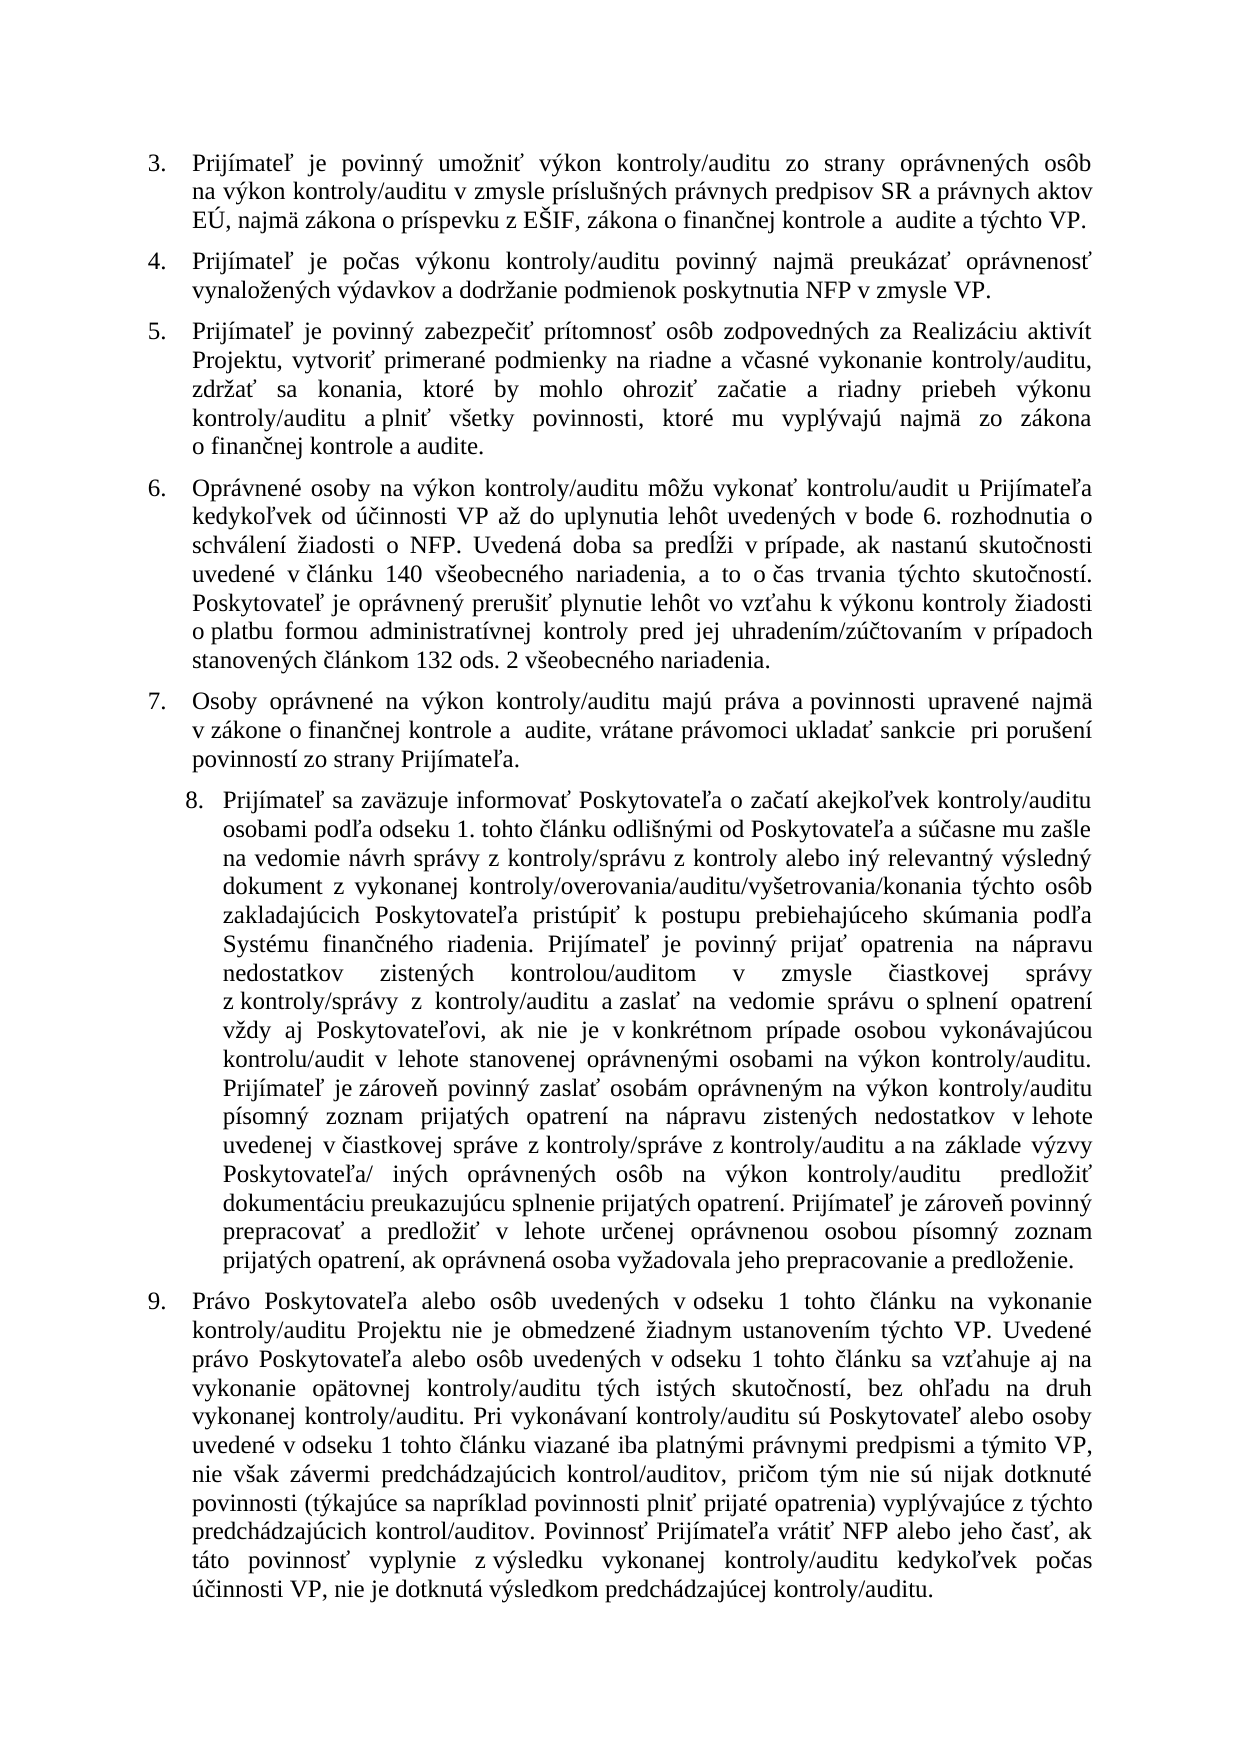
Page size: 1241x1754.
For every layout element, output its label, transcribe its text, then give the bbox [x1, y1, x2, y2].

list Oprávnené osoby na výkon kontroly/auditu môžu vykonať kontrolu/audit u Prijímateľa kedykoľvek od účinnosti VP až do uplynutia lehôt uvedených v bode 6. rozhodnutia o schválení žiadosti o NFP. Uvedená doba sa predĺži v prípade, ak nastanú skutočnosti uvedené v článku 140 všeobecného nariadenia, a to o čas trvania týchto skutočností. Poskytovateľ je oprávnený prerušiť plynutie lehôt vo vzťahu k výkonu kontroly žiadosti o platbu formou administratívnej kontroly pred jej uhradením/zúčtovaním v prípadoch stanovených článkom 132 ods. 2 všeobecného nariadenia. [148, 473, 1093, 674]
list Prijímateľ je povinný zabezpečiť prítomnosť osôb zodpovedných za Realizáciu aktivít Projektu, vytvoriť primerané podmienky na riadne a včasné vykonanie kontroly/auditu, zdržať sa konania, ktoré by mohlo ohroziť začatie a riadny priebeh výkonu kontroly/auditu a plniť všetky povinnosti, ktoré mu vyplývajú najmä zo zákona o finančnej kontrole a audite. [148, 316, 1093, 460]
list Prijímateľ sa zaväzuje informovať Poskytovateľa o začatí akejkoľvek kontroly/auditu osobami podľa odseku 1. tohto článku odlišnými od Poskytovateľa a súčasne mu zašle na vedomie návrh správy z kontroly/správu z kontroly alebo iný relevantný výsledný dokument z vykonanej kontroly/overovania/auditu/vyšetrovania/konania týchto osôb zakladajúcich Poskytovateľa pristúpiť k postupu prebiehajúceho skúmania podľa Systému finančného riadenia. Prijímateľ je povinný prijať opatrenia na nápravu nedostatkov zistených kontrolou/auditom v zmysle čiastkovej správy z kontroly/správy z kontroly/auditu a zaslať na vedomie správu o splnení opatrení vždy aj Poskytovateľovi, ak nie je v konkrétnom prípade osobou vykonávajúcou kontrolu/audit v lehote stanovenej oprávnenými osobami na výkon kontroly/auditu. Prijímateľ je zároveň povinný zaslať osobám oprávneným na výkon kontroly/auditu písomný zoznam prijatých opatrení na nápravu zistených nedostatkov v lehote uvedenej v čiastkovej správe z kontroly/správe z kontroly/auditu a na základe výzvy Poskytovateľa/ iných oprávnených osôb na výkon kontroly/auditu predložiť dokumentáciu preukazujúcu splnenie prijatých opatrení. Prijímateľ je zároveň povinný prepracovať a predložiť v lehote určenej oprávnenou osobou písomný zoznam prijatých opatrení, ak oprávnená osoba vyžadovala jeho prepracovanie a predloženie. [185, 785, 1093, 1274]
list Prijímateľ je počas výkonu kontroly/auditu povinný najmä preukázať oprávnenosť vynaložených výdavkov a dodržanie podmienok poskytnutia NFP v zmysle VP. [148, 246, 1093, 304]
list Osoby oprávnené na výkon kontroly/auditu majú práva a povinnosti upravené najmä v zákone o finančnej kontrole a audite, vrátane právomoci ukladať sankcie pri porušení povinností zo strany Prijímateľa. [148, 686, 1093, 773]
list Prijímateľ je povinný umožniť výkon kontroly/auditu zo strany oprávnených osôb na výkon kontroly/auditu v zmysle príslušných právnych predpisov SR a právnych aktov EÚ, najmä zákona o príspevku z EŠIF, zákona o finančnej kontrole a audite a týchto VP. [148, 148, 1093, 234]
list Právo Poskytovateľa alebo osôb uvedených v odseku 1 tohto článku na vykonanie kontroly/auditu Projektu nie je obmedzené žiadnym ustanovením týchto VP. Uvedené právo Poskytovateľa alebo osôb uvedených v odseku 1 tohto článku sa vzťahuje aj na vykonanie opätovnej kontroly/auditu tých istých skutočností, bez ohľadu na druh vykonanej kontroly/auditu. Pri vykonávaní kontroly/auditu sú Poskytovateľ alebo osoby uvedené v odseku 1 tohto článku viazané iba platnými právnymi predpismi a týmito VP, nie však závermi predchádzajúcich kontrol/auditov, pričom tým nie sú nijak dotknuté povinnosti (týkajúce sa napríklad povinnosti plniť prijaté opatrenia) vyplývajúce z týchto predchádzajúcich kontrol/auditov. Povinnosť Prijímateľa vrátiť NFP alebo jeho časť, ak táto povinnosť vyplynie z výsledku vykonanej kontroly/auditu kedykoľvek počas účinnosti VP, nie je dotknutá výsledkom predchádzajúcej kontroly/auditu. [148, 1286, 1093, 1603]
